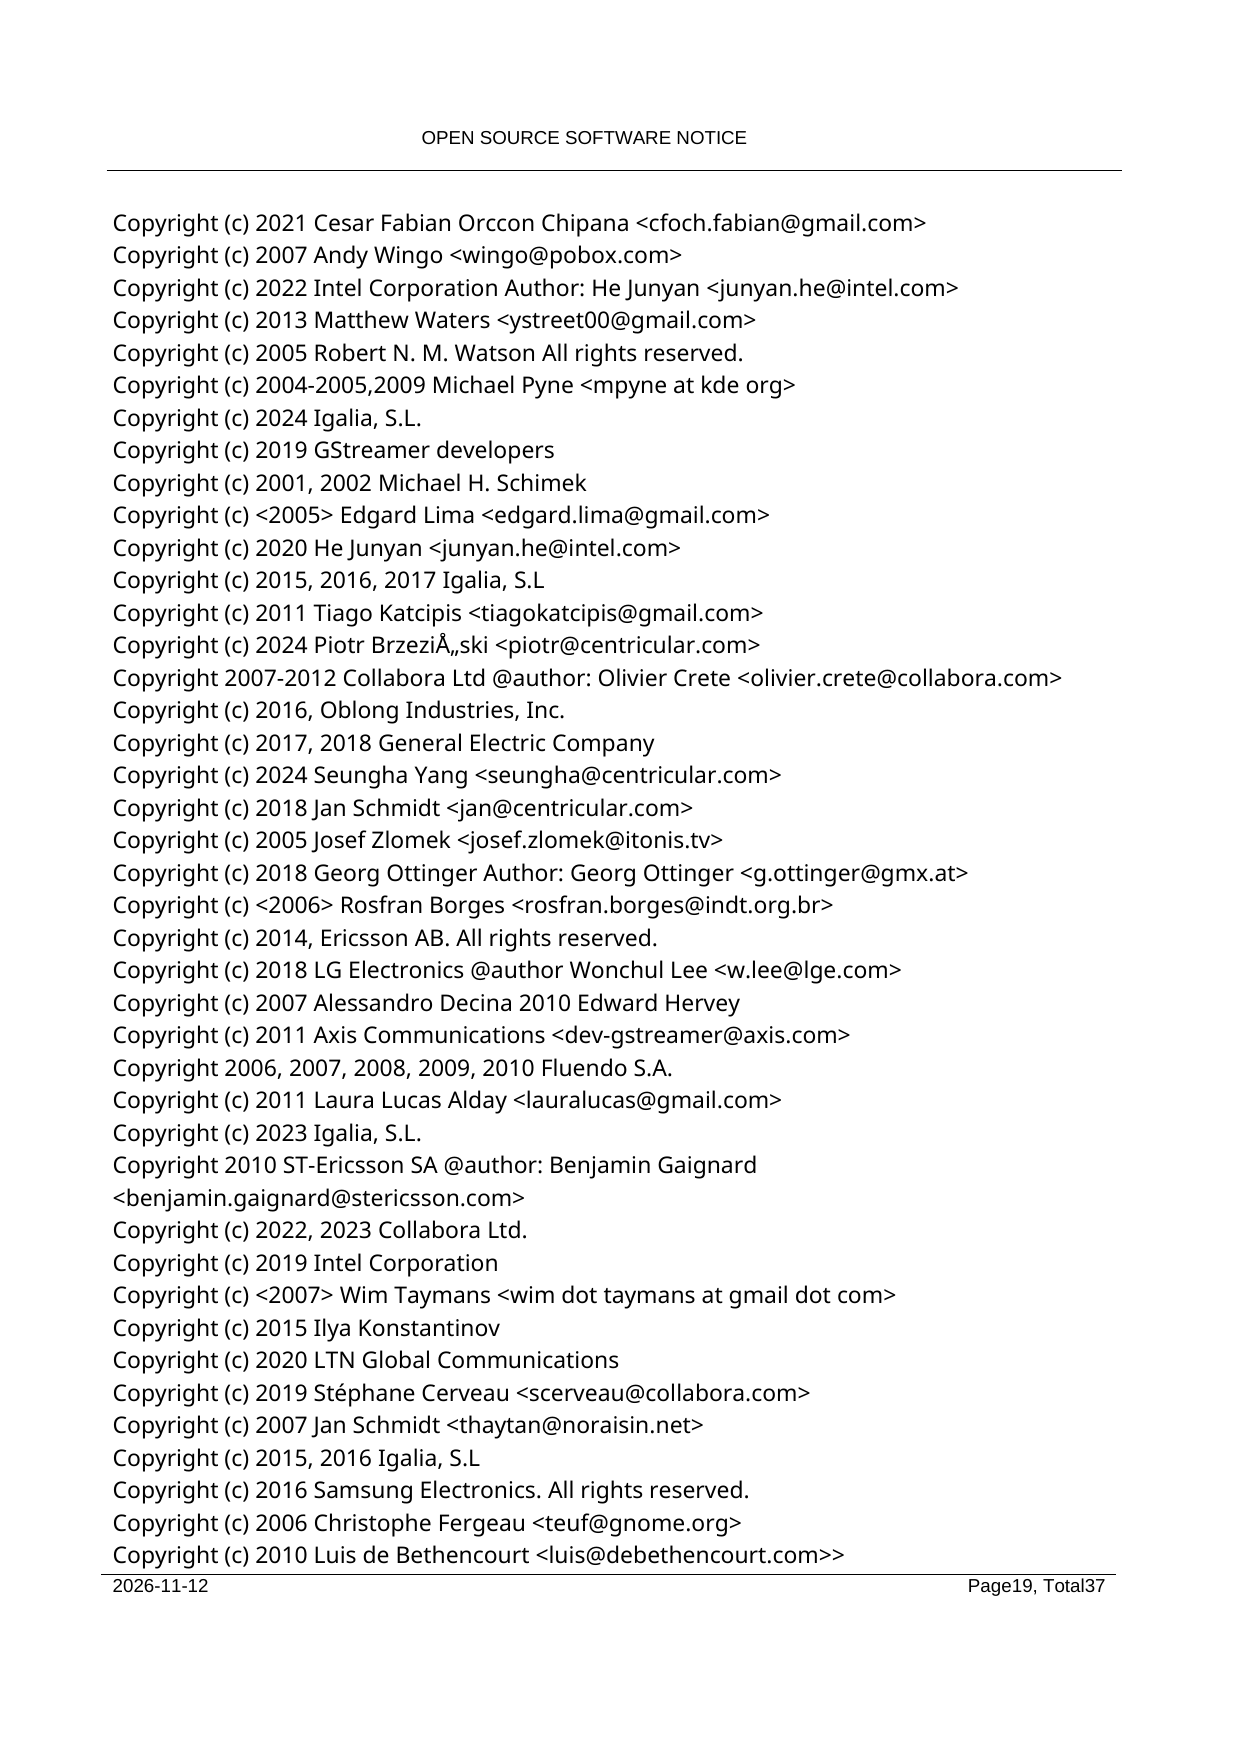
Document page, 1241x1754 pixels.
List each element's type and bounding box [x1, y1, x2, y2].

text [112, 206, 1128, 1571]
